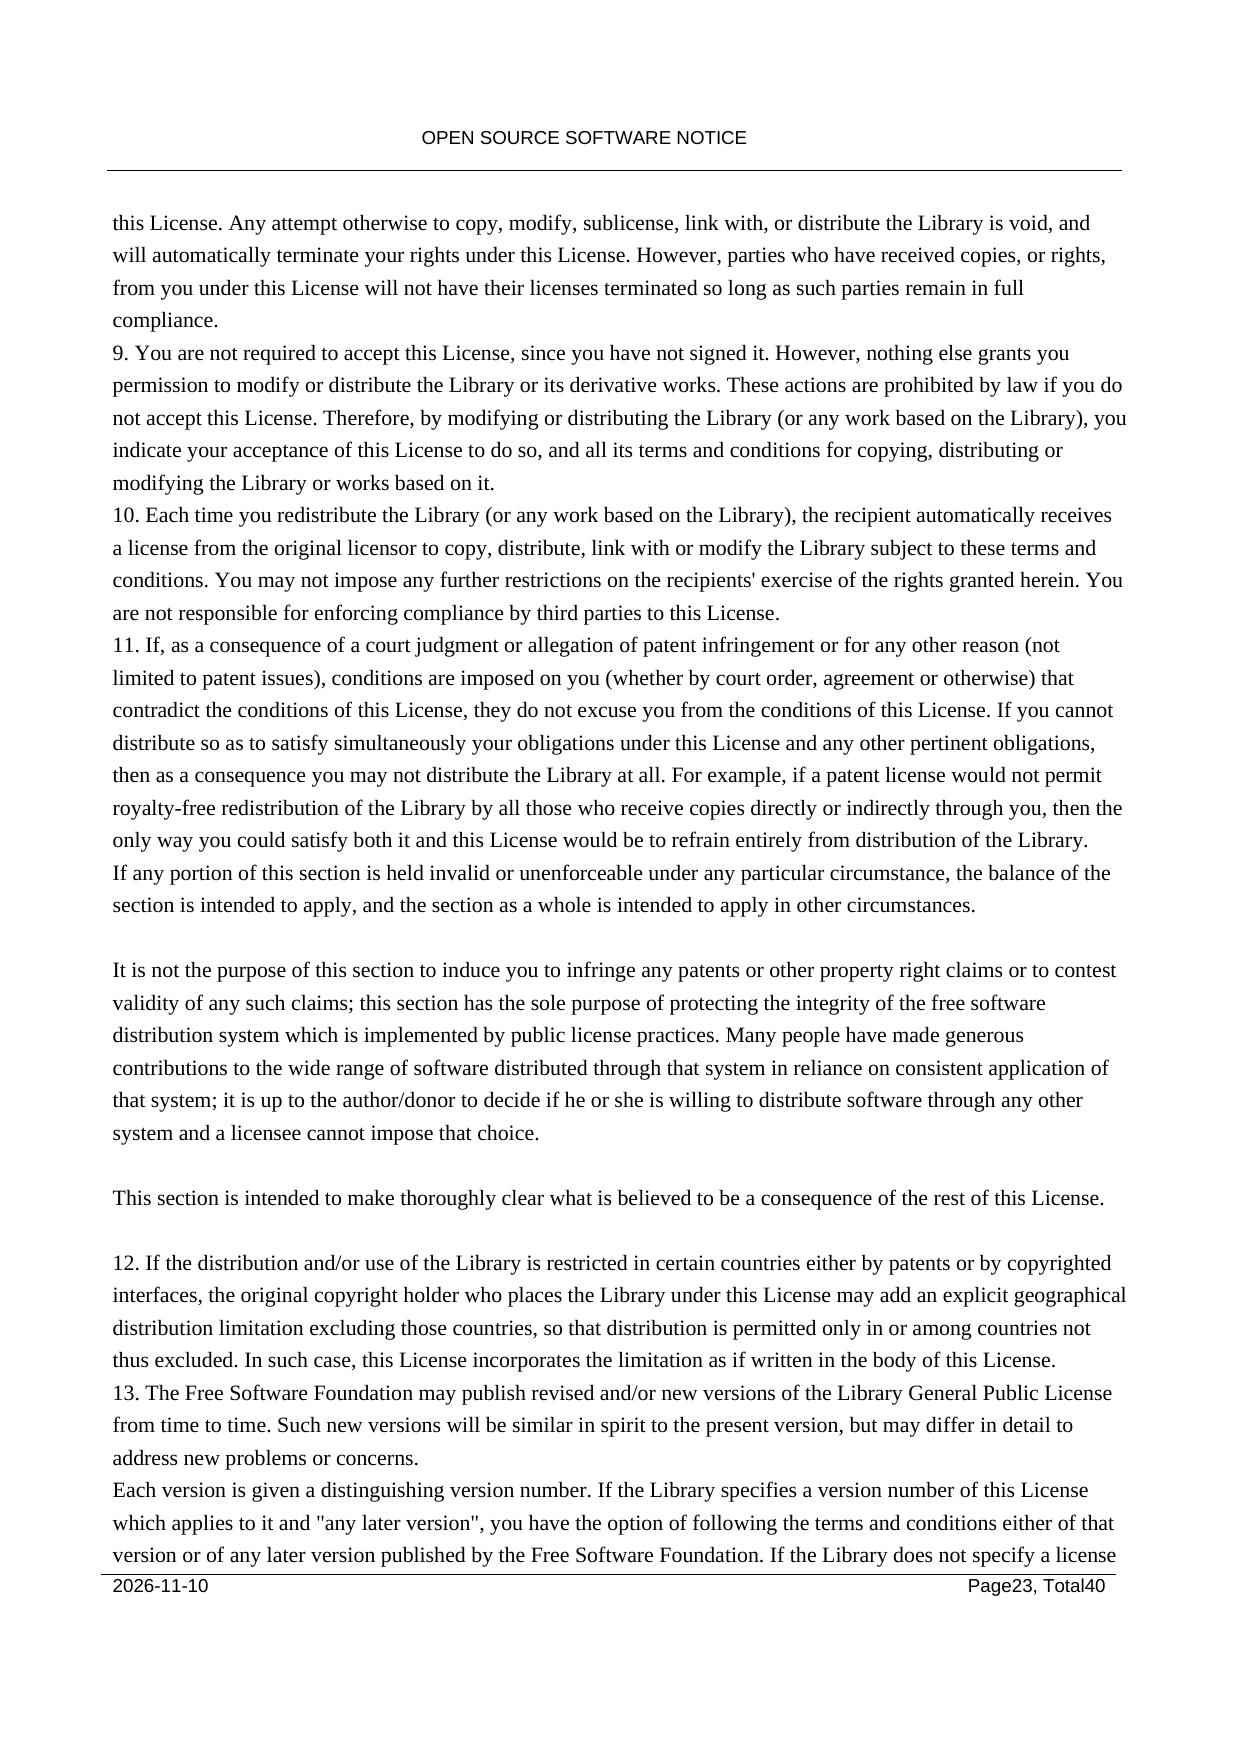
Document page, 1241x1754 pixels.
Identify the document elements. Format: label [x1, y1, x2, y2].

text [112, 206, 1128, 1571]
